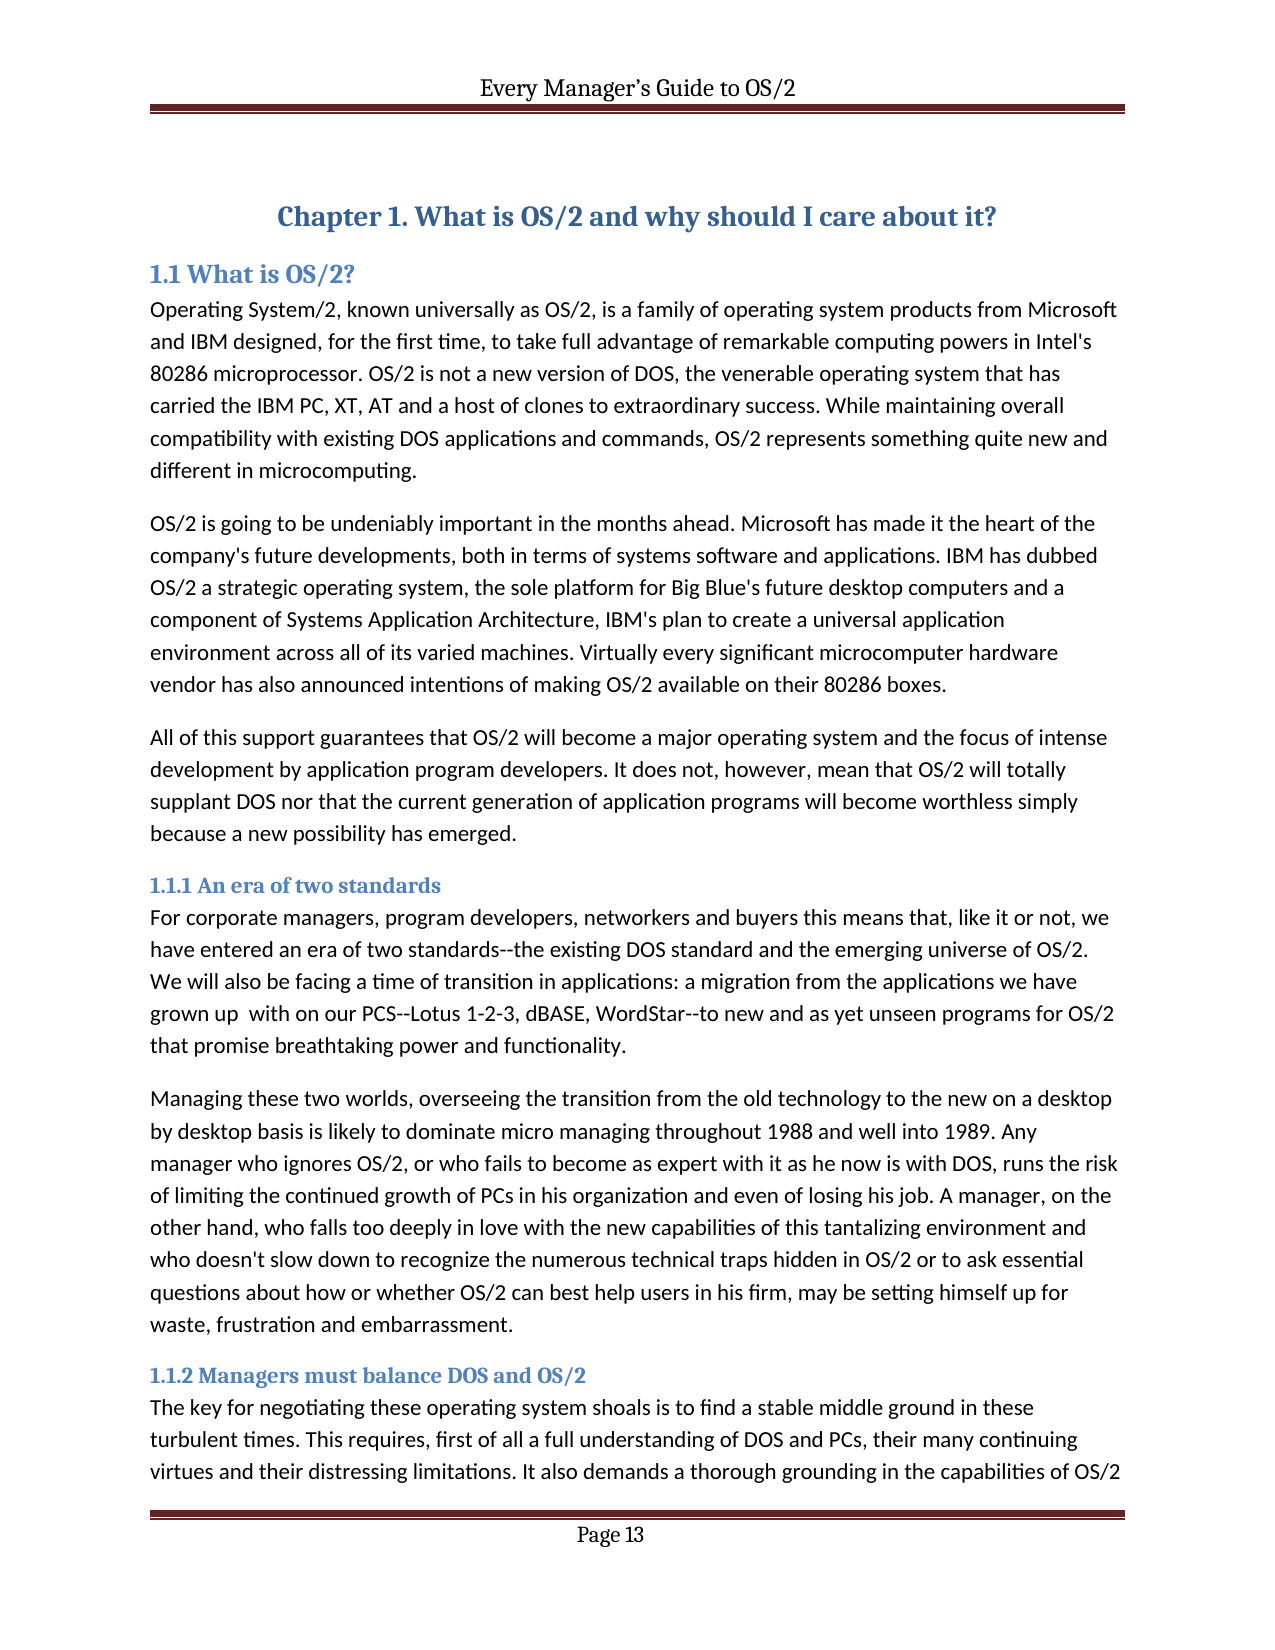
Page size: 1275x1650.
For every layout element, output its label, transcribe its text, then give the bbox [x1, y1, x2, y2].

text All of this support guarantees that OS/2 will become a major operating system and the focus of intense development by application program developers. It does not, however, mean that OS/2 will totally supplant DOS nor that the current generation of application programs will become worthless simply because a new possibility has emerged. [150, 723, 1125, 848]
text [150, 1393, 1125, 1486]
subtitle 1.1 What is OS/2? [150, 259, 1125, 291]
subtitle Chapter 1. What is OS/2 and why should I care about it? [150, 200, 1125, 233]
text Managing these two worlds, overseeing the transition from the old technology to the new on a desktop by desktop basis is likely to dominate micro managing throughout 1988 and well into 1989. Any manager who ignores OS/2, or who fails to become as expert with it as he now is with DOS, runs the risk of limiting the continued growth of PCs in his organization and even of losing his job. A manager, on the other hand, who falls too deeply in love with the new capabilities of this tantalizing environment and who doesn't slow down to recognize the numerous technical traps hidden in OS/2 or to ask essential questions about how or whether OS/2 can best help users in his firm, may be setting himself up for waste, frustration and embarrassment. [150, 1084, 1125, 1338]
text For corporate managers, program developers, networkers and buyers this means that, like it or not, we have entered an era of two standards--the existing DOS standard and the emerging universe of OS/2. We will also be facing a time of transition in applications: a migration from the applications we have grown up with on our PCS--Lotus 1-2-3, dBASE, WordStar--to new and as yet unseen programs for OS/2 that promise breathtaking power and functionality. [150, 903, 1125, 1059]
text Operating System/2, known universally as OS/2, is a family of operating system products from Microsoft and IBM designed, for the first time, to take full advantage of remarkable computing powers in Intel's 80286 microprocessor. OS/2 is not a new version of DOS, the venerable operating system that has carried the IBM PC, XT, AT and a host of clones to extraordinary success. While maintaining overall compatibility with existing DOS applications and commands, OS/2 represents something quite new and different in microcomputing. [150, 295, 1125, 484]
subtitle 1.1.1 An era of two standards [150, 873, 1125, 899]
subtitle 1.1.2 Managers must balance DOS and OS/2 [150, 1363, 1125, 1389]
text OS/2 is going to be undeniably important in the months ahead. Microsoft has made it the heart of the company's future developments, both in terms of systems software and applications. IBM has dubbed OS/2 a strategic operating system, the sole platform for Big Blue's future desktop computers and a component of Systems Application Architecture, IBM's plan to create a universal application environment across all of its varied machines. Virtually every significant microcomputer hardware vendor has also announced intentions of making OS/2 available on their 80286 boxes. [150, 509, 1125, 698]
